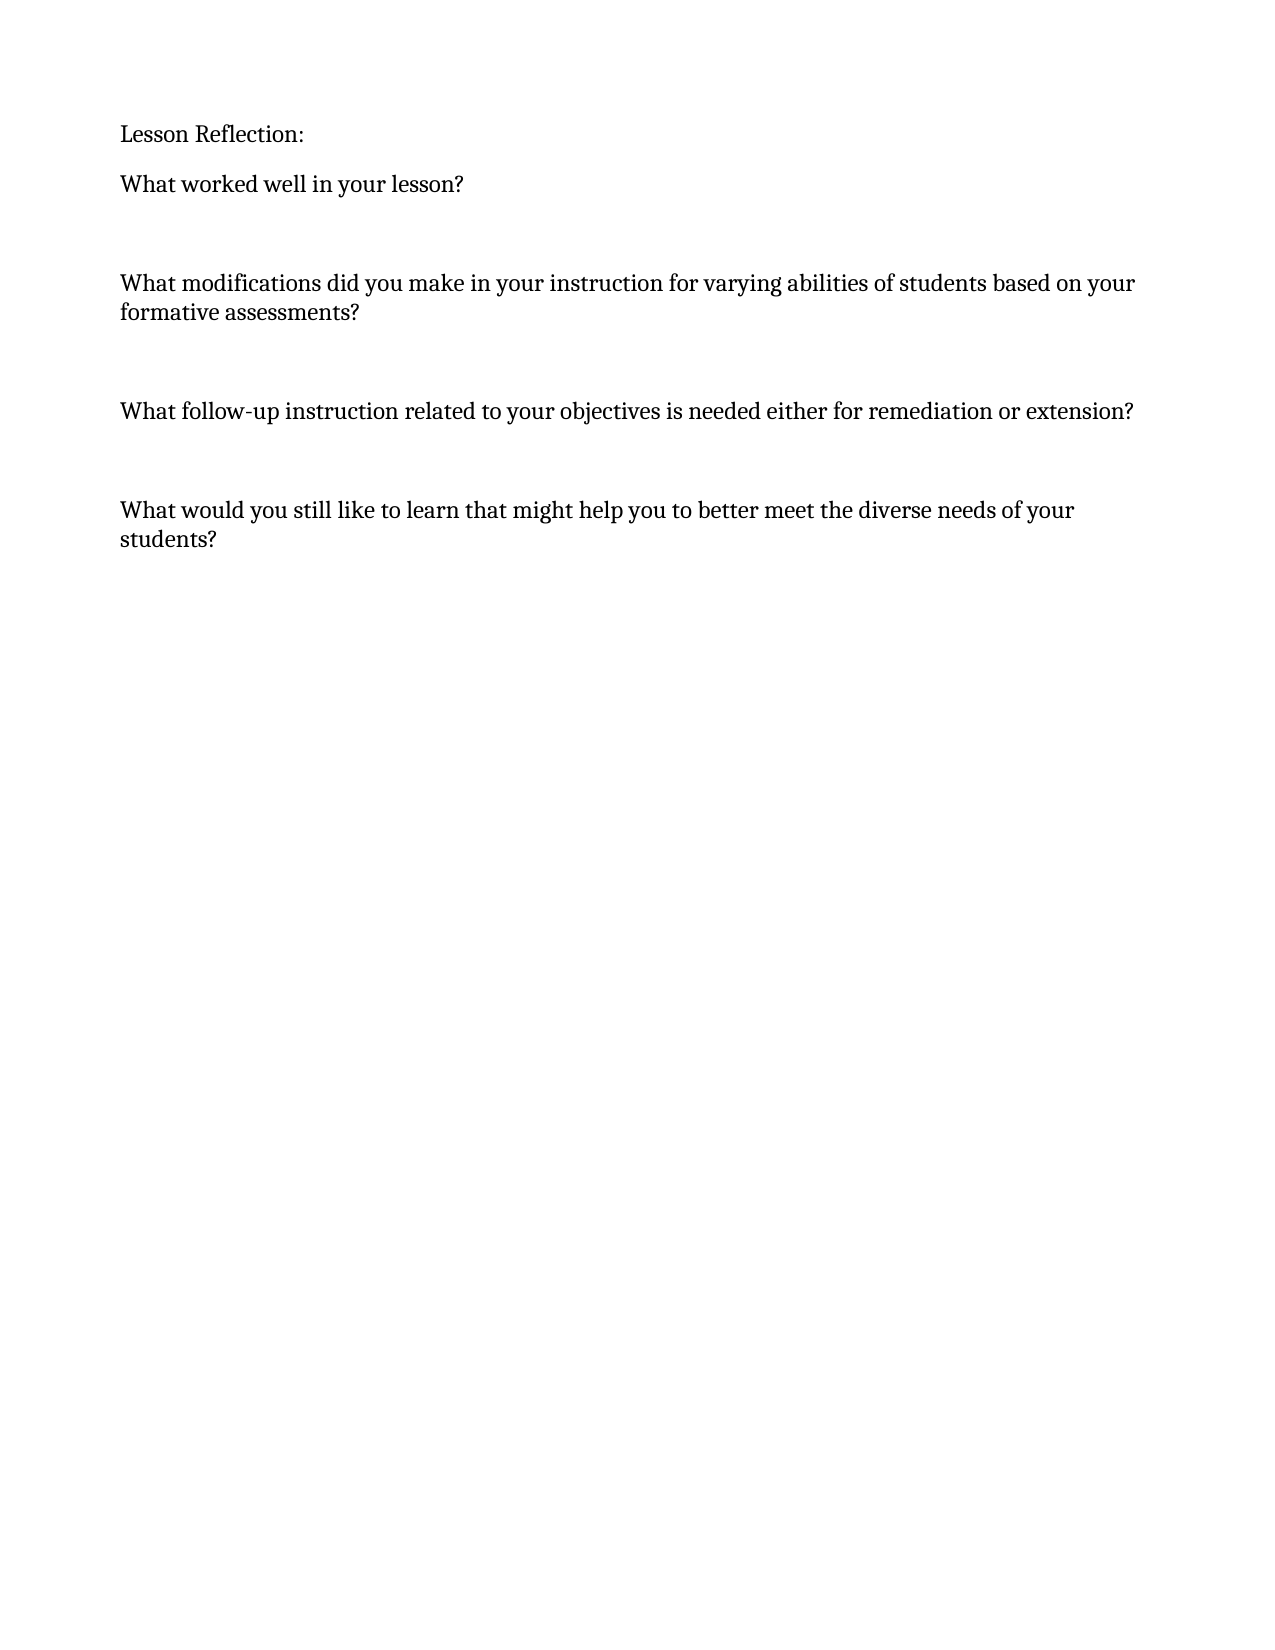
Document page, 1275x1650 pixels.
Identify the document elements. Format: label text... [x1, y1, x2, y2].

text What follow-up instruction related to your objectives is needed either for remediation or extension? [120, 397, 1155, 425]
text What would you still like to learn that might help you to better meet the diverse needs of your students? [120, 496, 1155, 553]
text Lesson Reflection: [120, 120, 1155, 149]
text What worked well in your lesson? [120, 169, 1155, 198]
text What modifications did you make in your instruction for varying abilities of students based on your formative assessments? [120, 269, 1155, 326]
